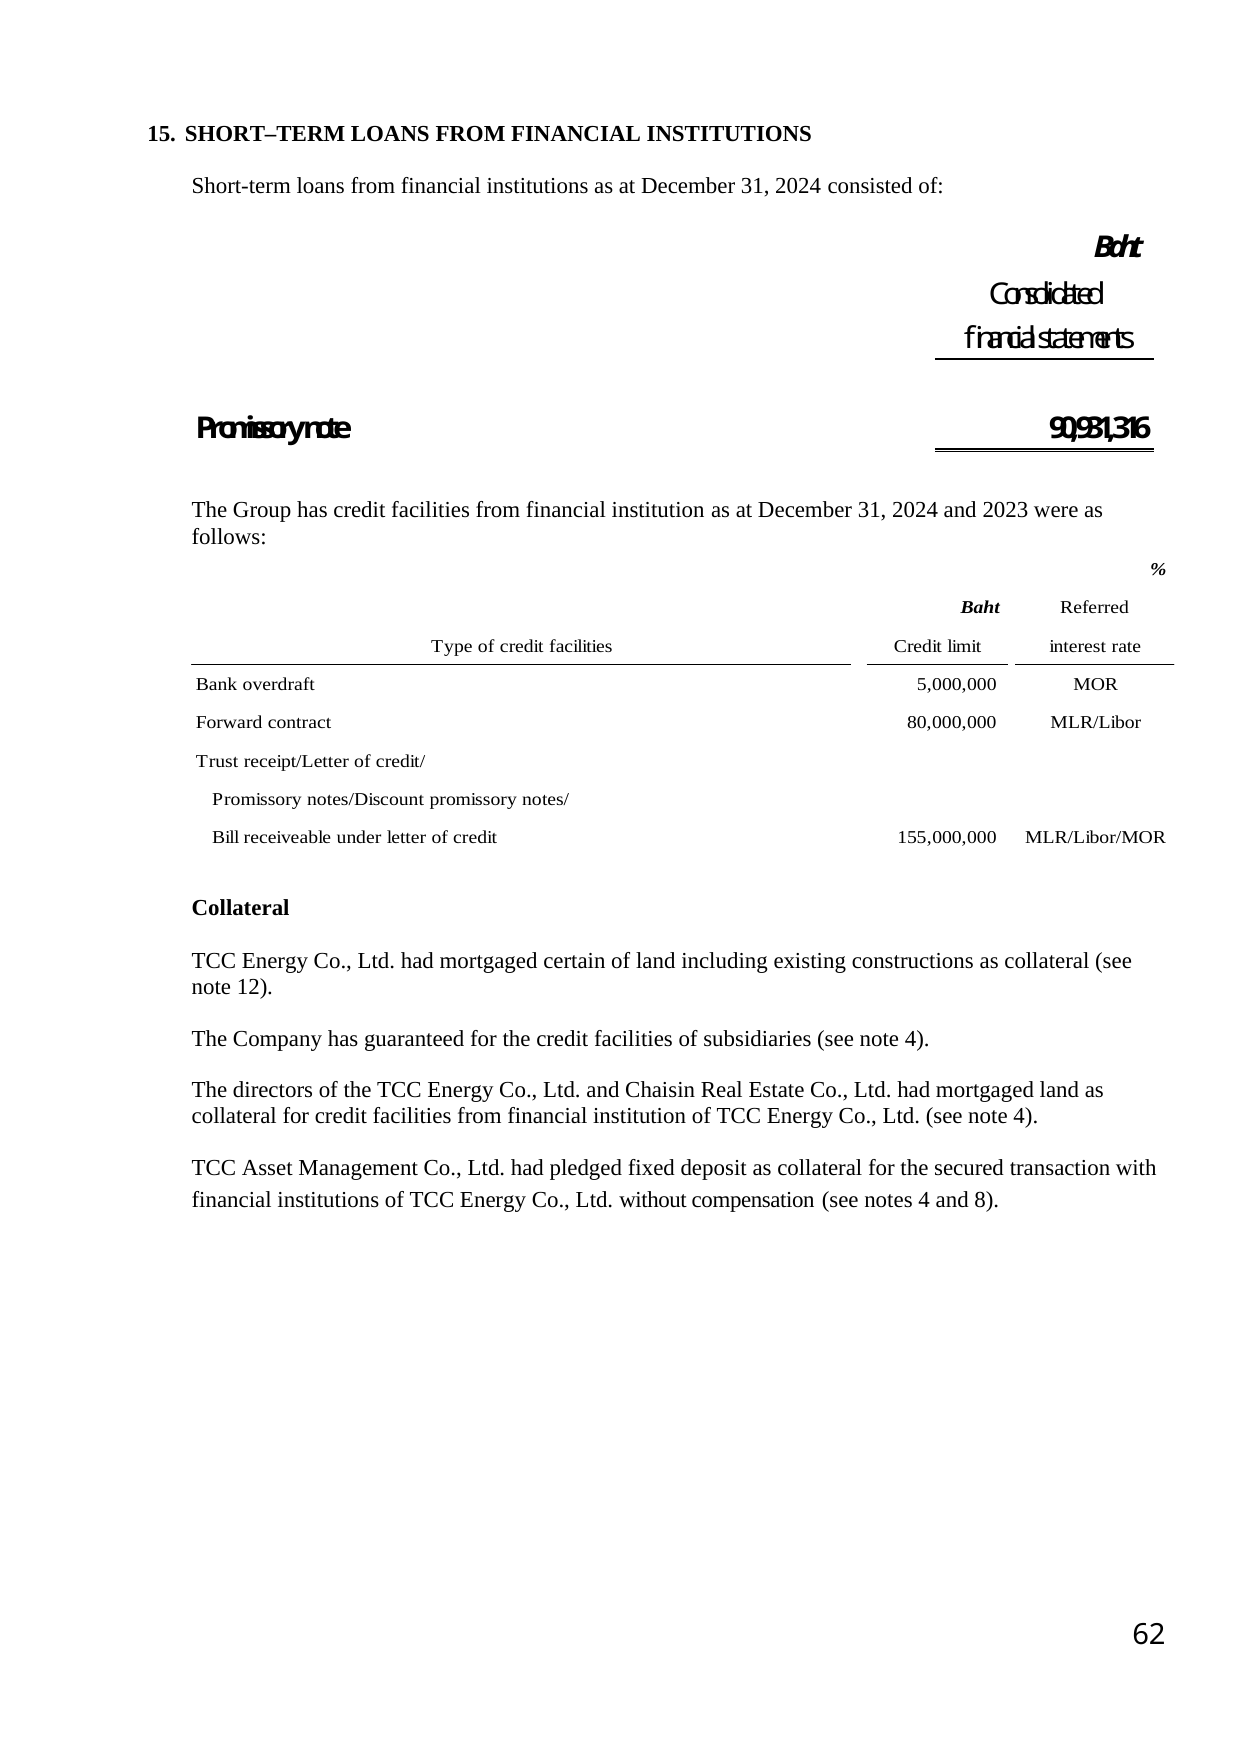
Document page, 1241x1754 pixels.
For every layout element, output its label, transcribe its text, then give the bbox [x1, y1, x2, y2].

list SHORT–TERM LOANS FROM FINANCIAL INSTITUTIONS [147, 120, 1165, 146]
text TCC Asset Management Co., Ltd. had pledged fixed deposit as collateral for the secured transaction with financial institutions of TCC Energy Co., Ltd. without compensation (see notes 4 and 8). [191, 1154, 1165, 1214]
text Collateral [191, 549, 1165, 921]
text The directors of the TCC Energy Co., Ltd. and Chaisin Real Estate Co., Ltd. had mortgaged land as collateral for credit facilities from financial institution of TCC Energy Co., Ltd. (see note 4). [191, 1076, 1165, 1129]
text The Group has credit facilities from financial institution as at December 31, 2024 and 2023 were as follows: [191, 497, 1165, 549]
text The Company has guaranteed for the credit facilities of subsidiaries (see note 4). [191, 1025, 1165, 1051]
text TCC Energy Co., Ltd. had mortgaged certain of land including existing constructions as collateral (see note 12). [191, 947, 1165, 1000]
text Short-term loans from financial institutions as at December 31, 2024 consisted of: [191, 172, 1165, 199]
